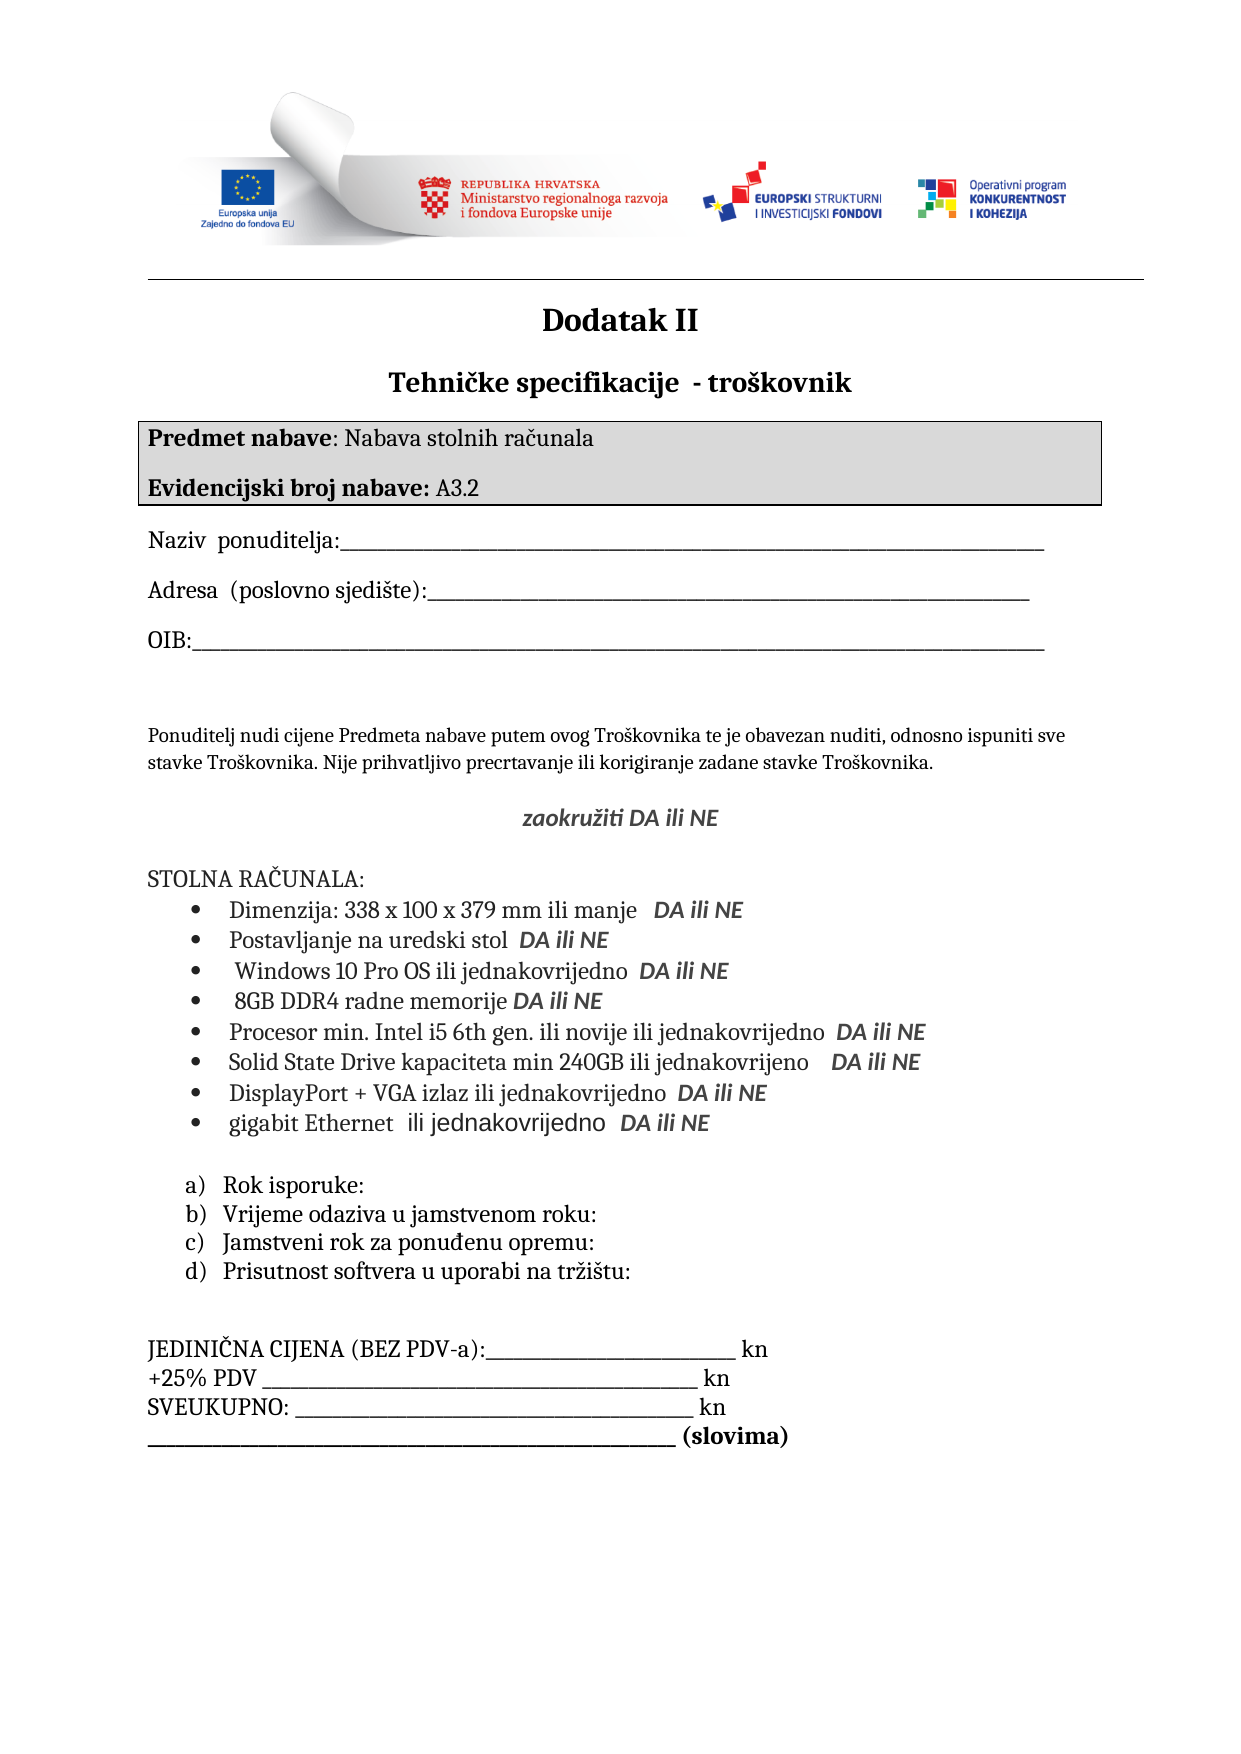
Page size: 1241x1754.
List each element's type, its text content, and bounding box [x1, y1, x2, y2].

text Dodatak II [148, 280, 1093, 340]
text OIB:____________________________________________________________________________________________ [148, 626, 1093, 654]
text SVEUKUPNO: ___________________________________________ kn [148, 1393, 1093, 1422]
list Postavljanje na uredski stol DA ili NE [191, 924, 1093, 955]
list Windows 10 Pro OS ili jednakovrijedno DA ili NE [191, 955, 1093, 985]
text Ponuditelj nudi cijene Predmeta nabave putem ovog Troškovnika te je obavezan nuditi, odnosno ispuniti sve stavke Troškovnika. Nije prihvatljivo precrtavanje ili korigiranje zadane stavke Troškovnika. [148, 723, 1093, 775]
list Solid State Drive kapaciteta min 240GB ili jednakovrijeno DA ili NE [191, 1046, 1093, 1077]
text Adresa (poslovno sjedište):_________________________________________________________________ [148, 576, 1093, 605]
list Procesor min. Intel i5 6th gen. ili novije ili jednakovrijedno DA ili NE [191, 1016, 1093, 1046]
list Prisutnost softvera u uporabi na tržištu: [185, 1257, 1093, 1286]
text Evidencijski broj nabave: A3.2 [139, 471, 1101, 504]
list Jamstveni rok za ponuđenu opremu: [185, 1228, 1093, 1257]
text _________________________________________________________ (slovima) [148, 1422, 1093, 1450]
list Rok isporuke: [185, 1171, 1093, 1199]
picture [173, 86, 1078, 263]
text Tehničke specifikacije - troškovnik [148, 367, 1093, 400]
list Dimenzija: 338 x 100 x 379 mm ili manje DA ili NE [191, 894, 1093, 924]
text STOLNA RAČUNALA: [148, 865, 1093, 894]
text +25% PDV _______________________________________________ kn [148, 1364, 1093, 1393]
list Vrijeme odaziva u jamstvenom roku: [185, 1199, 1093, 1228]
text JEDINIČNA CIJENA (BEZ PDV-a):___________________________ kn [148, 1335, 1093, 1364]
list 8GB DDR4 radne memorije DA ili NE [191, 985, 1093, 1016]
text Naziv ponuditelja:____________________________________________________________________________ [148, 526, 1093, 555]
list gigabit Ethernet ili jednakovrijedno DA ili NE [191, 1107, 1093, 1138]
text Predmet nabave: Nabava stolnih računala [139, 422, 1101, 453]
text Dodatak II [148, 148, 1093, 279]
text zaokružiti DA ili NE [148, 799, 1093, 832]
list DisplayPort + VGA izlaz ili jednakovrijedno DA ili NE [191, 1077, 1093, 1107]
